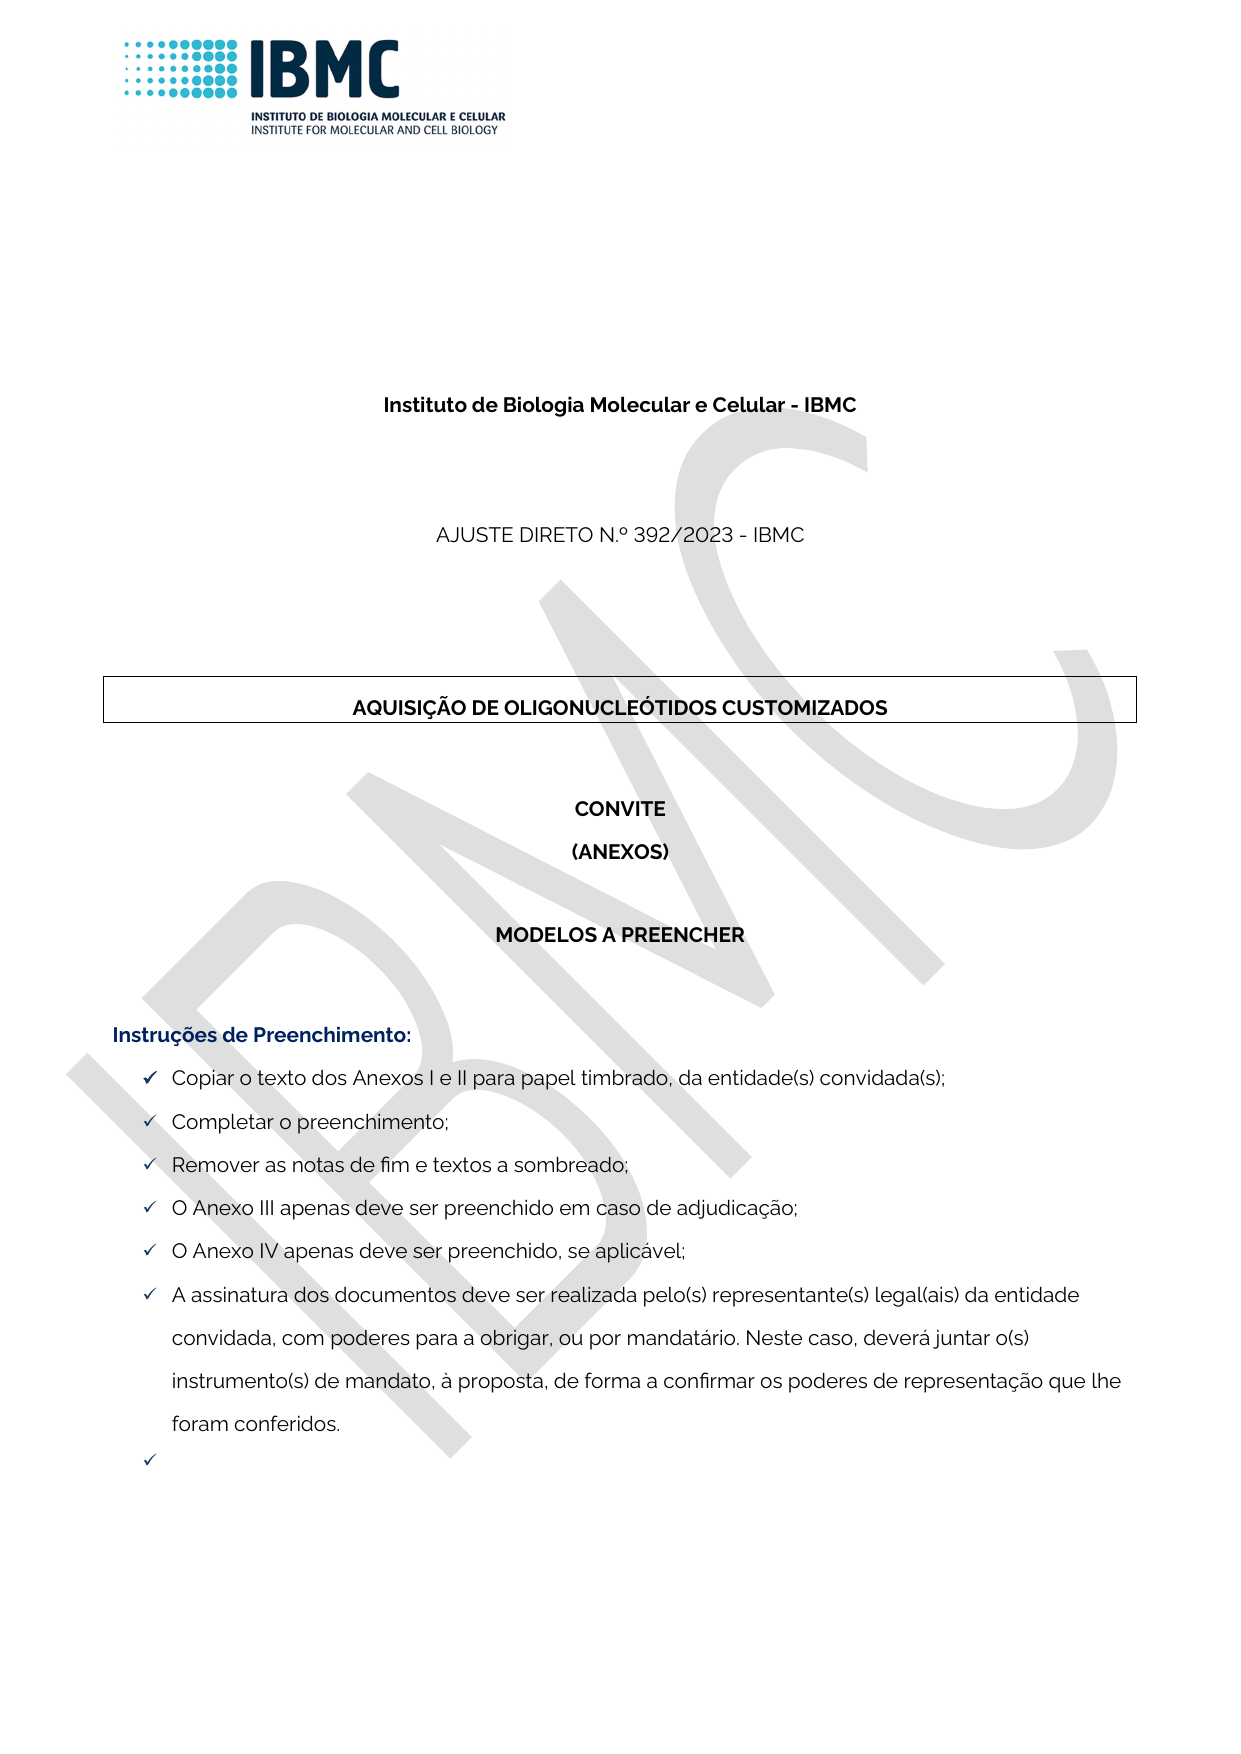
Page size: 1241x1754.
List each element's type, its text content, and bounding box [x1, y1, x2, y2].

list Completar o preenchimento; [142, 1105, 1128, 1134]
text MODELOS A PREENCHER [112, 918, 1128, 947]
text Instituto de Biologia Molecular e Celular - IBMC [112, 389, 1128, 417]
list A assinatura dos documentos deve ser realizada pelo(s) representante(s) legal(ais) da entidade convidada, com poderes para a obrigar, ou por mandatário. Neste caso, deverá juntar o(s) instrumento(s) de mandato, à proposta, de forma a confirmar os poderes de representação que lhe foram conferidos. [142, 1278, 1128, 1437]
text CONVITE [112, 793, 1128, 822]
text (ANEXOS) [112, 836, 1128, 865]
text AJUSTE DIRETO N.º 392/2023 - IBMC [112, 518, 1128, 547]
list O Anexo III apenas deve ser preenchido em caso de adjudicação; [142, 1192, 1128, 1221]
list O Anexo IV apenas deve ser preenchido, se aplicável; [142, 1235, 1128, 1264]
list Copiar o texto dos Anexos I e II para papel timbrado, da entidade(s) convidada(s); [142, 1062, 1128, 1091]
list Remover as notas de fim e textos a sombreado; [142, 1148, 1128, 1177]
text Instruções de Preenchimento: [112, 1019, 1128, 1048]
picture [112, 25, 512, 150]
text AQUISIÇÃO DE OLIGONUCLEÓTIDOS CUSTOMIZADOS [104, 677, 1136, 722]
